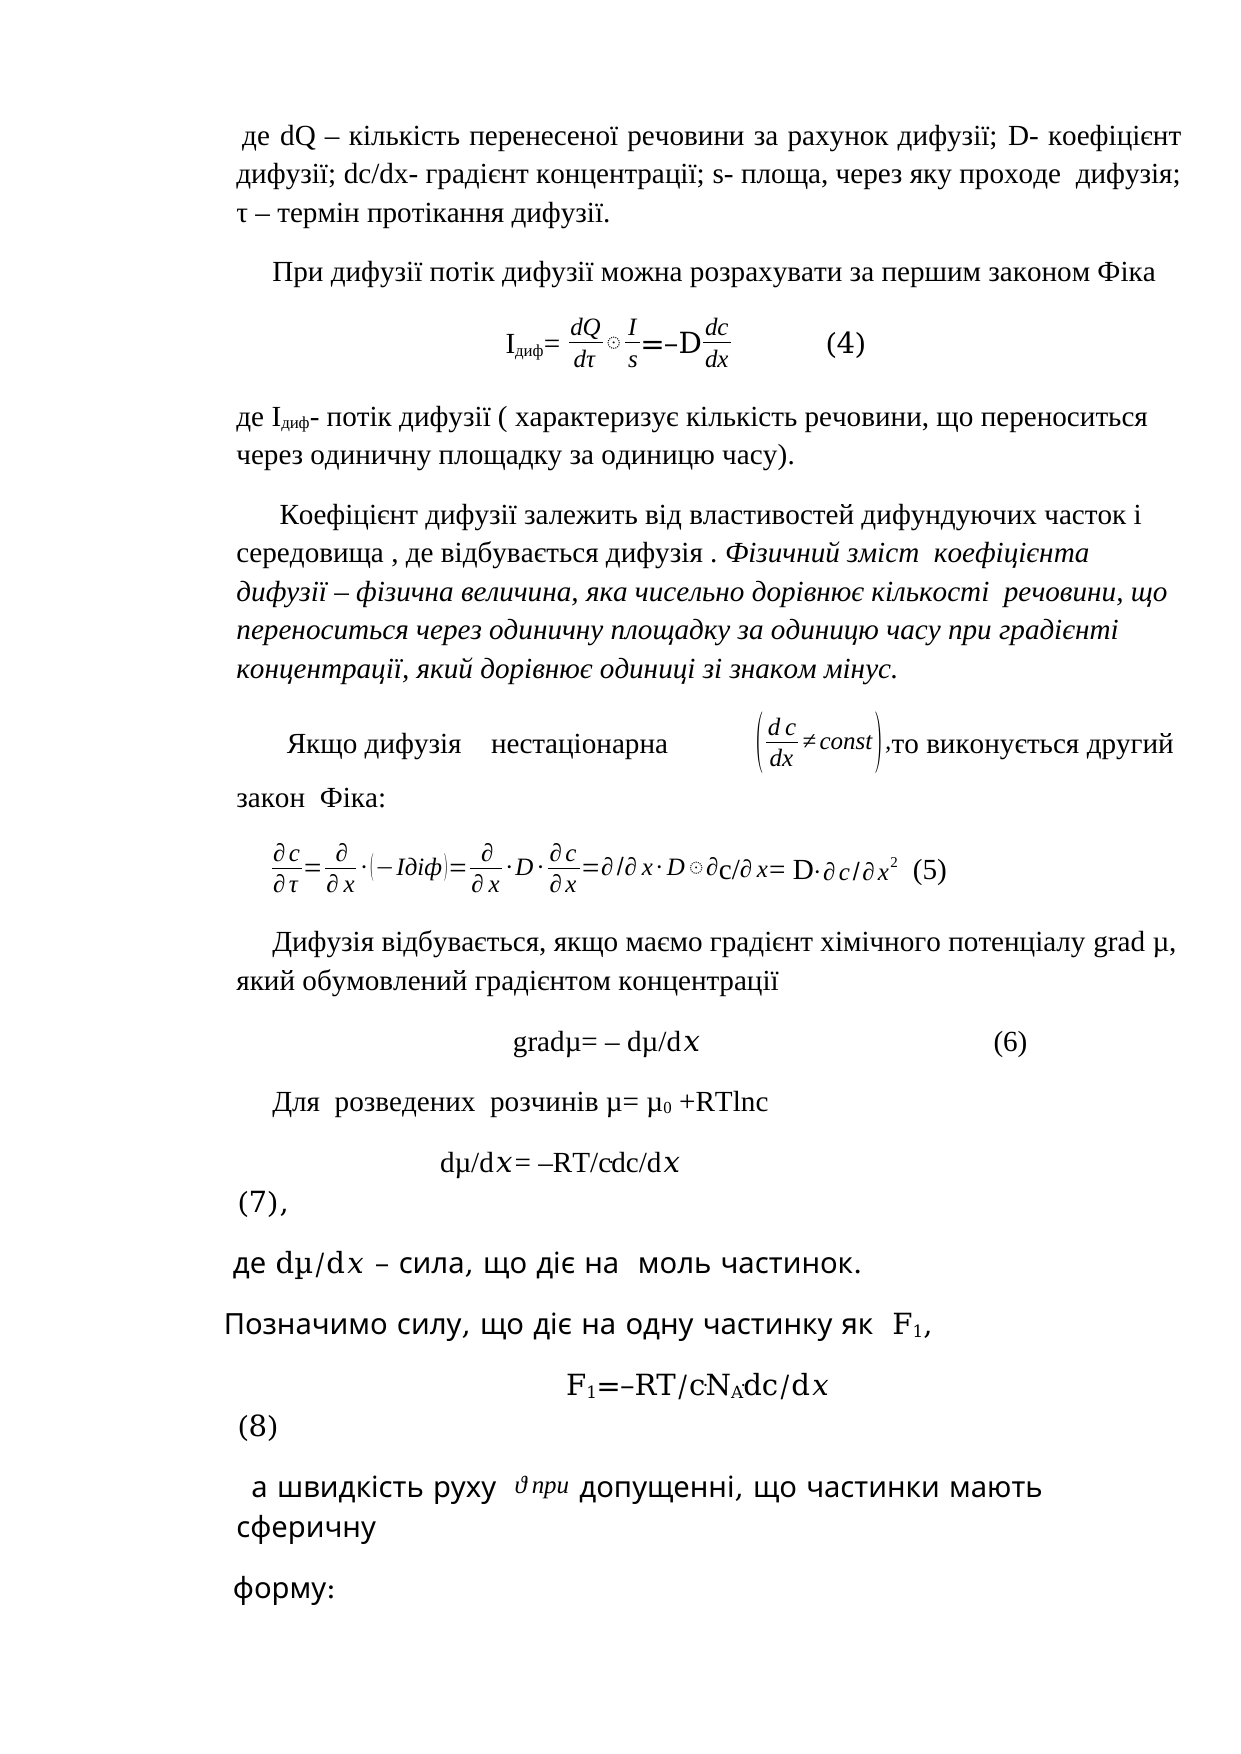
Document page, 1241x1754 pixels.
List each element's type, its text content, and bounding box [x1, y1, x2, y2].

text gradµ= – dµ/d𝑥 (6) [177, 1022, 1181, 1058]
text Якщо дифузія нестаціонарна то виконується другий закон Фіка: [177, 710, 1181, 814]
text F1=–RT/cּNAּdc/d𝑥 (8) [177, 1367, 1181, 1442]
text Коефіцієнт дифузії залежить від властивостей дифундуючих часток і середовища , де відбувається дифузія . Фізичний зміст коефіцієнта дифузії – фізична величина, яка чисельно дорівнює кількості речовини, що переноситься через одиничну площадку за одиницю часу при градієнті концентрації, який дорівнює одиниці зі знаком мінус. [177, 497, 1181, 684]
text де dµ/d𝑥 – сила, що діє на моль частинок. [177, 1244, 1181, 1279]
text форму: [177, 1569, 1181, 1604]
text При дифузії потік дифузії можна розрахувати за першим законом Фіка [177, 254, 1181, 288]
text де Iдиф- потік дифузії ( характеризує кількість речовини, що переноситься через одиничну площадку за одиницю часу). [177, 399, 1181, 471]
text c/= D (5) [177, 840, 1181, 899]
text Дифузія відбувається, якщо маємо градієнт хімічного потенціалу grad µ, який обумовлений градієнтом концентрації [177, 924, 1181, 997]
text Iдиф= =–D (4) [177, 314, 1181, 373]
text Для розведених розчинів µ= µ0 +RTlnc [177, 1084, 1181, 1117]
text dµ/d𝑥= –RT/cּdc/d𝑥 (7), [177, 1143, 1181, 1218]
text Позначимо силу, що діє на одну частинку як F1, [177, 1306, 1181, 1341]
text а швидкість руху допущенні, що частинки мають сферичну [177, 1468, 1181, 1543]
text де dQ – кількість перенесеної речовини за рахунок дифузії; D- коефіцієнт дифузії; dc/dx- градієнт концентрації; s- площа, через яку проходе дифузія; τ – термін протікання дифузії. [177, 118, 1181, 229]
